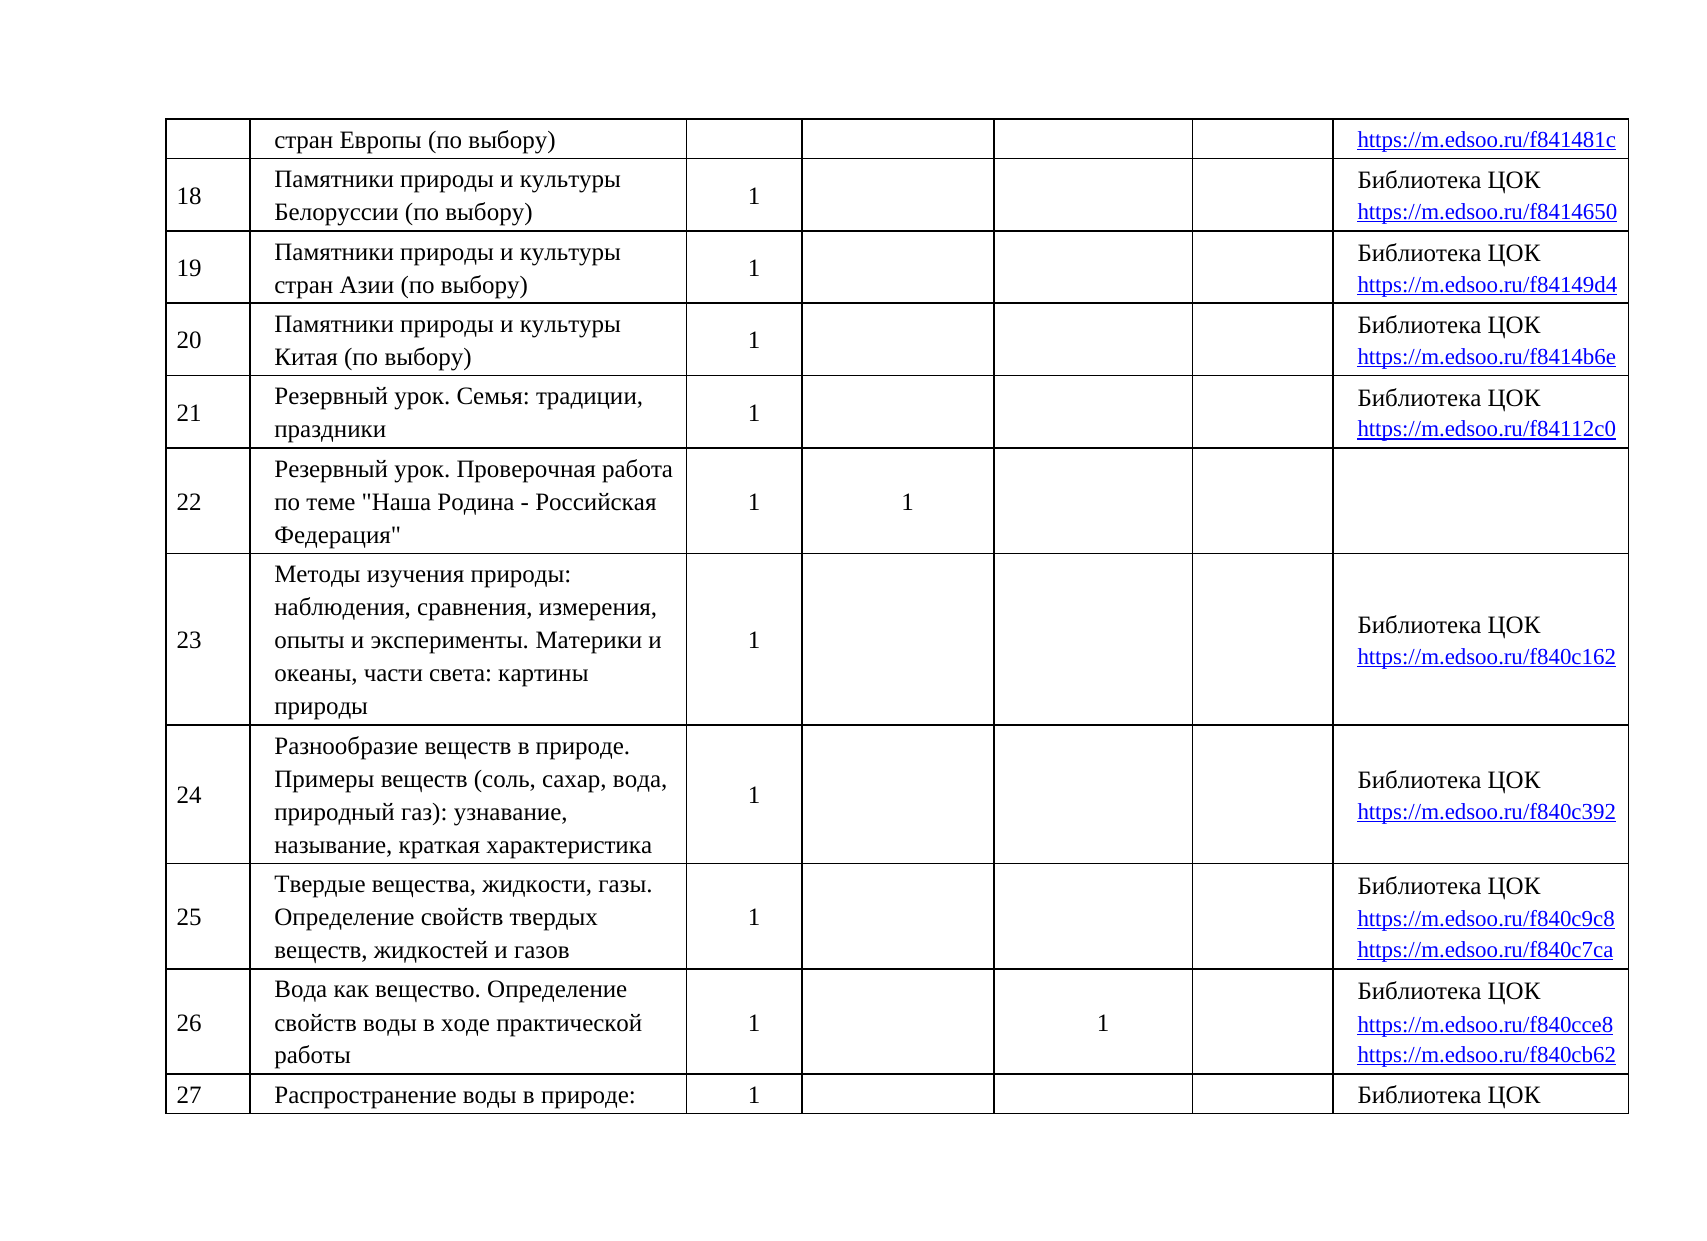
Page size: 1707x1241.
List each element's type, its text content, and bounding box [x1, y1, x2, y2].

table_cell [1193, 232, 1332, 302]
table_cell Памятники природы и культуры стран Азии (по выбору) [251, 232, 686, 302]
table_cell Памятники природы и культуры Китая (по выбору) [251, 304, 686, 375]
table_cell 27 [167, 1075, 249, 1113]
table_cell 1 [687, 159, 801, 230]
table_cell [995, 304, 1192, 375]
table_cell 23 [167, 554, 249, 724]
table_cell Резервный урок. Проверочная работа по теме "Наша Родина - Российская Федерация" [251, 449, 686, 552]
table_cell Библиотека ЦОК https://m.edsoo.ru/f8414b6e [1334, 304, 1628, 375]
table_cell [995, 726, 1192, 862]
table_cell Библиотека ЦОК https://m.edsoo.ru/f84149d4 [1334, 232, 1628, 302]
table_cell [251, 120, 686, 157]
table_cell Резервный урок. Семья: традиции, праздники [251, 376, 686, 447]
table_cell [995, 449, 1192, 552]
table_cell [1193, 304, 1332, 375]
table_cell [1193, 1075, 1332, 1113]
table_cell Библиотека ЦОК https://m.edsoo.ru/f84112c0 [1334, 376, 1628, 447]
table_cell Библиотека ЦОК https://m.edsoo.ru/f8414650 [1334, 159, 1628, 230]
table_cell [1193, 120, 1332, 157]
table_cell Памятники природы и культуры Белоруссии (по выбору) [251, 159, 686, 230]
table_cell [995, 159, 1192, 230]
table_cell 1 [687, 1075, 801, 1113]
table_cell Библиотека ЦОК https://m.edsoo.ru/f840cce8 https://m.edsoo.ru/f840cb62 [1334, 970, 1628, 1073]
table_cell [803, 1075, 993, 1113]
table_cell [1193, 726, 1332, 862]
table_cell 1 [687, 376, 801, 447]
table_cell Разнообразие веществ в природе. Примеры веществ (соль, сахар, вода, природный газ): узнавание, называние, краткая характеристика [251, 726, 686, 862]
table_cell 21 [167, 376, 249, 447]
table_cell 1 [687, 864, 801, 968]
table_cell [803, 232, 993, 302]
table_cell 18 [167, 159, 249, 230]
table_cell 1 [687, 970, 801, 1073]
table_cell 20 [167, 304, 249, 375]
table_cell [803, 864, 993, 968]
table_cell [251, 1075, 686, 1113]
table_cell [803, 159, 993, 230]
table_cell 19 [167, 232, 249, 302]
table_cell Вода как вещество. Определение свойств воды в ходе практической работы [251, 970, 686, 1073]
table_cell 1 [687, 554, 801, 724]
table_cell [1193, 554, 1332, 724]
table_cell [803, 376, 993, 447]
table_cell 1 [995, 970, 1192, 1073]
table_cell [995, 232, 1192, 302]
table_cell 1 [687, 232, 801, 302]
table_cell [995, 554, 1192, 724]
table_cell 24 [167, 726, 249, 862]
table_cell 1 [803, 449, 993, 552]
table_cell [803, 970, 993, 1073]
table_cell [995, 864, 1192, 968]
table_cell 1 [687, 726, 801, 862]
table_cell [803, 726, 993, 862]
table_cell Библиотека ЦОК https://m.edsoo.ru/f840c9c8 https://m.edsoo.ru/f840c7ca [1334, 864, 1628, 968]
table_cell [995, 376, 1192, 447]
table_cell Библиотека ЦОК https://m.edsoo.ru/f840c392 [1334, 726, 1628, 862]
table_cell [1193, 159, 1332, 230]
table_cell [1193, 970, 1332, 1073]
table_cell [1193, 376, 1332, 447]
table_cell [1334, 449, 1628, 552]
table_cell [1334, 1075, 1628, 1113]
table_cell [995, 1075, 1192, 1113]
table_cell 1 [687, 449, 801, 552]
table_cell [1334, 120, 1628, 157]
table_cell Твердые вещества, жидкости, газы. Определение свойств твердых веществ, жидкостей и газов [251, 864, 686, 968]
table_cell [803, 554, 993, 724]
table_cell [803, 304, 993, 375]
table_cell 26 [167, 970, 249, 1073]
table_cell [995, 120, 1192, 157]
table_cell Библиотека ЦОК https://m.edsoo.ru/f840c162 [1334, 554, 1628, 724]
table_cell Методы изучения природы: наблюдения, сравнения, измерения, опыты и эксперименты. Материки и океаны, части света: картины природы [251, 554, 686, 724]
table_cell [1193, 449, 1332, 552]
table_cell 1 [687, 120, 801, 157]
table_cell 25 [167, 864, 249, 968]
table_cell [1193, 864, 1332, 968]
table_cell 17 [167, 120, 249, 157]
table_cell 1 [687, 304, 801, 375]
table_cell 22 [167, 449, 249, 552]
table_cell [803, 120, 993, 157]
